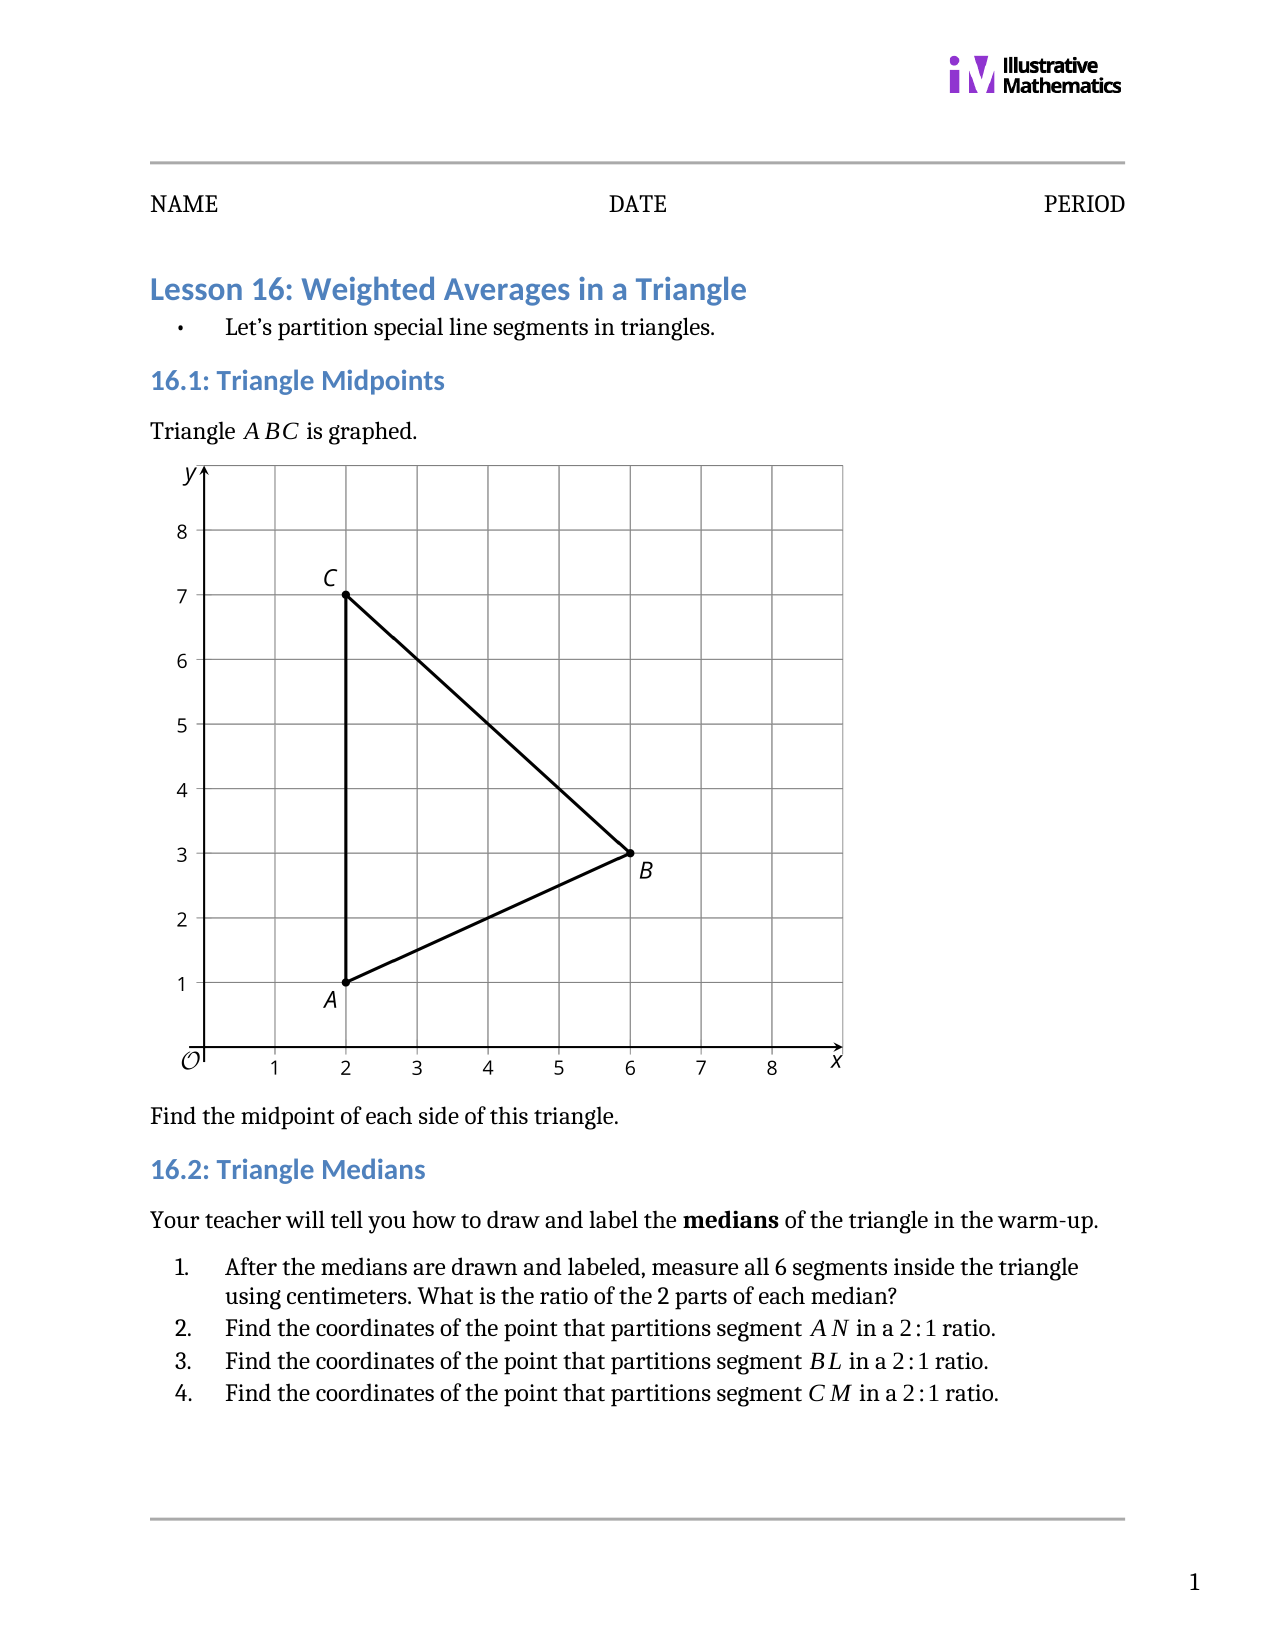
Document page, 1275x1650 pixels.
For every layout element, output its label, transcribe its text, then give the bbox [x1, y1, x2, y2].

picture [168, 464, 844, 1083]
text Your teacher will tell you how to draw and label the medians of the triangle in the warm-up. [150, 1206, 1125, 1234]
list Let’s partition special line segments in triangles. [175, 313, 1125, 342]
subtitle 16.2: Triangle Medians [150, 1151, 1125, 1187]
list Find the coordinates of the point that partitions segment in a ratio. [175, 1379, 1125, 1408]
list Find the coordinates of the point that partitions segment in a ratio. [175, 1314, 1125, 1343]
text Find the midpoint of each side of this triangle. [150, 1102, 1125, 1130]
subtitle 16.1: Triangle Midpoints [150, 362, 1125, 398]
text Triangle is graphed. [150, 417, 1125, 446]
list Find the coordinates of the point that partitions segment in a ratio. [175, 1347, 1125, 1376]
list After the medians are drawn and labeled, measure all 6 segments inside the triangle using centimeters. What is the ratio of the 2 parts of each median? [175, 1253, 1125, 1311]
picture [949, 55, 1121, 93]
subtitle Lesson 16: Weighted Averages in a Triangle [150, 268, 1125, 309]
